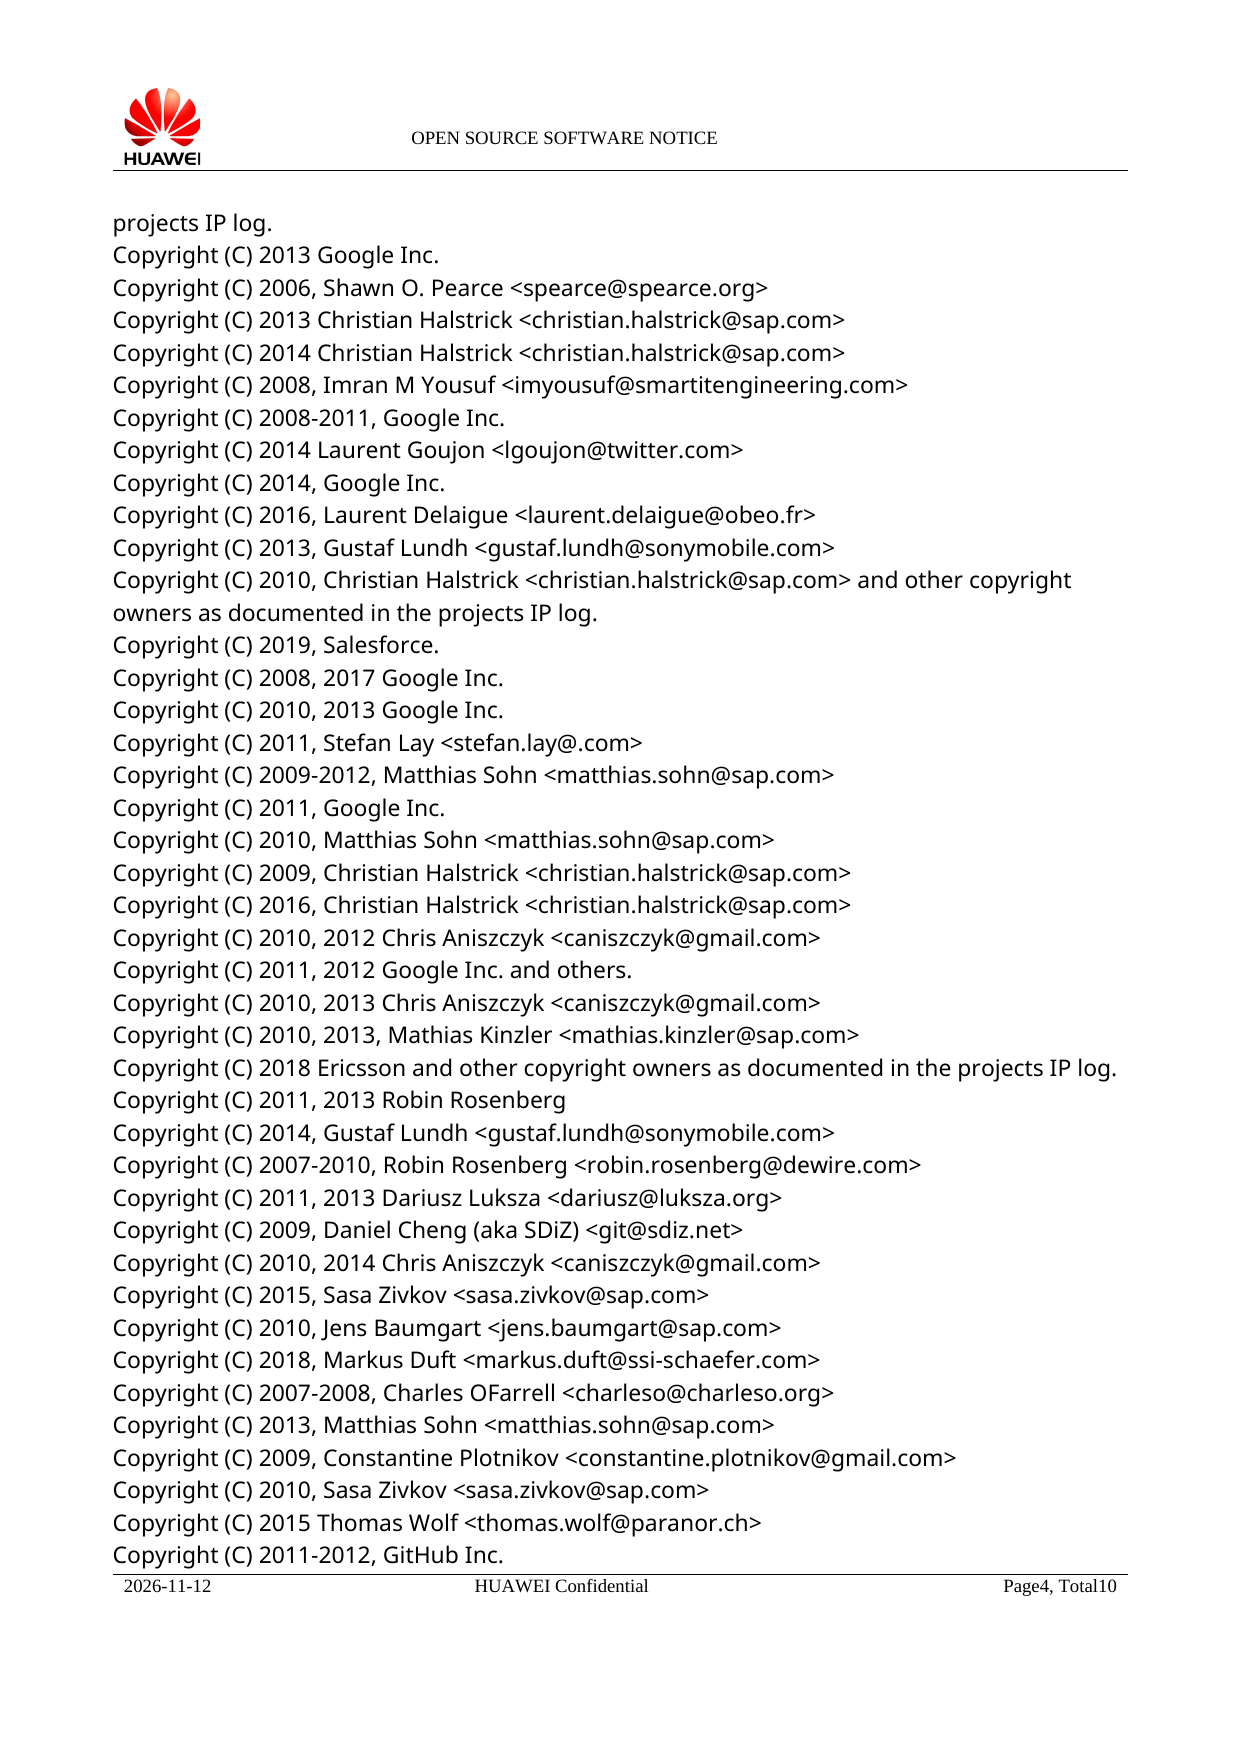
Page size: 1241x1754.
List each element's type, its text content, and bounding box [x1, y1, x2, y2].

picture [124, 88, 201, 165]
